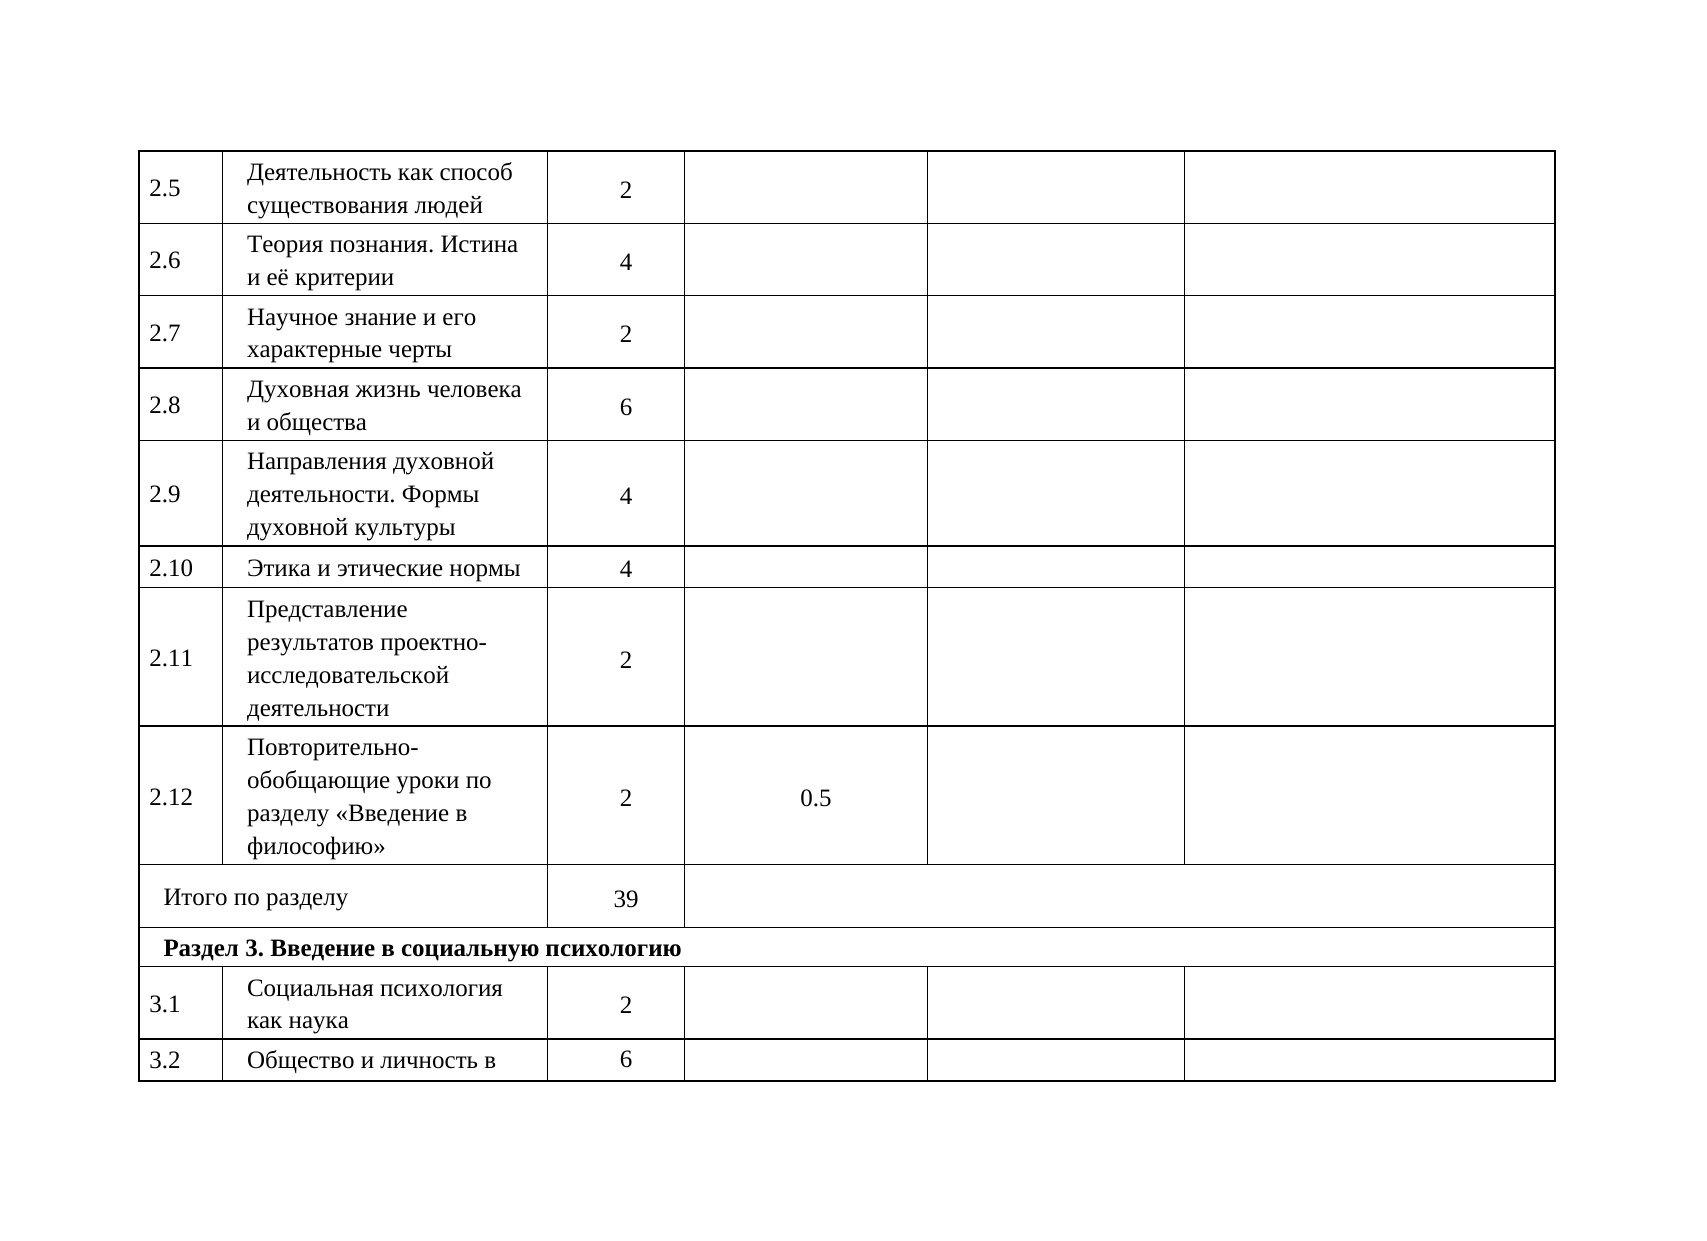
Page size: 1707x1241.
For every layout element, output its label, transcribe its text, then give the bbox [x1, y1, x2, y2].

table_cell 2 [548, 588, 684, 725]
table_cell [685, 1040, 927, 1080]
table_cell 3.1 [140, 967, 222, 1038]
table_cell [685, 152, 927, 222]
table_cell Направления духовной деятельности. Формы духовной культуры [223, 441, 547, 545]
table_cell [1185, 547, 1554, 587]
table_cell 2 [548, 967, 684, 1038]
table_cell [928, 1040, 1184, 1080]
table_cell Научное знание и его характерные черты [223, 296, 547, 367]
table_cell 3.2 [140, 1040, 222, 1080]
table_cell Деятельность как способ существования людей [223, 152, 547, 222]
table_cell 2.11 [140, 588, 222, 725]
table_cell [928, 369, 1184, 439]
table_cell [1185, 441, 1554, 545]
table_cell 2 [548, 727, 684, 864]
table_cell [1185, 727, 1554, 864]
table_cell 4 [548, 441, 684, 545]
table_cell 2.5 [140, 152, 222, 222]
table_cell 2.7 [140, 296, 222, 367]
table_cell [685, 224, 927, 295]
table_cell Повторительно-обобщающие уроки по разделу «Введение в философию» [223, 727, 547, 864]
table_cell [1185, 588, 1554, 725]
table_cell Раздел 3. Введение в социальную психологию [140, 928, 1554, 966]
table_cell [1185, 967, 1554, 1038]
table_cell [1185, 369, 1554, 439]
table_cell [928, 152, 1184, 222]
table_cell [685, 588, 927, 725]
table_cell [1185, 296, 1554, 367]
table_cell 2.6 [140, 224, 222, 295]
table_cell [928, 967, 1184, 1038]
table_cell 4 [548, 547, 684, 587]
table_cell Социальная психология как наука [223, 967, 547, 1038]
table_cell 2.12 [140, 727, 222, 864]
table_cell [685, 441, 927, 545]
table_cell [685, 296, 927, 367]
table_cell [928, 296, 1184, 367]
table_cell 0.5 [685, 727, 927, 864]
table_cell [928, 224, 1184, 295]
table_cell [223, 1040, 547, 1080]
table_cell [1185, 152, 1554, 222]
table_cell [685, 865, 1554, 926]
table_cell 6 [548, 369, 684, 439]
table_cell Теория познания. Истина и её критерии [223, 224, 547, 295]
table_cell [928, 547, 1184, 587]
table_cell [928, 441, 1184, 545]
table_cell 6 [548, 1040, 684, 1080]
table_cell [685, 547, 927, 587]
table_cell [928, 727, 1184, 864]
table_cell 2.9 [140, 441, 222, 545]
table_cell Духовная жизнь человека и общества [223, 369, 547, 439]
table_cell [1185, 224, 1554, 295]
table_cell [685, 369, 927, 439]
table_cell [928, 588, 1184, 725]
table_cell 2 [548, 296, 684, 367]
table_cell [685, 967, 927, 1038]
table_cell 39 [548, 865, 684, 926]
table_cell Итого по разделу [140, 865, 547, 926]
table_cell Представление результатов проектно-исследовательской деятельности [223, 588, 547, 725]
table_cell 2.10 [140, 547, 222, 587]
table_cell 2.8 [140, 369, 222, 439]
table_cell [1185, 1040, 1554, 1080]
table_cell 4 [548, 224, 684, 295]
table_cell 2 [548, 152, 684, 222]
table_cell Этика и этические нормы [223, 547, 547, 587]
